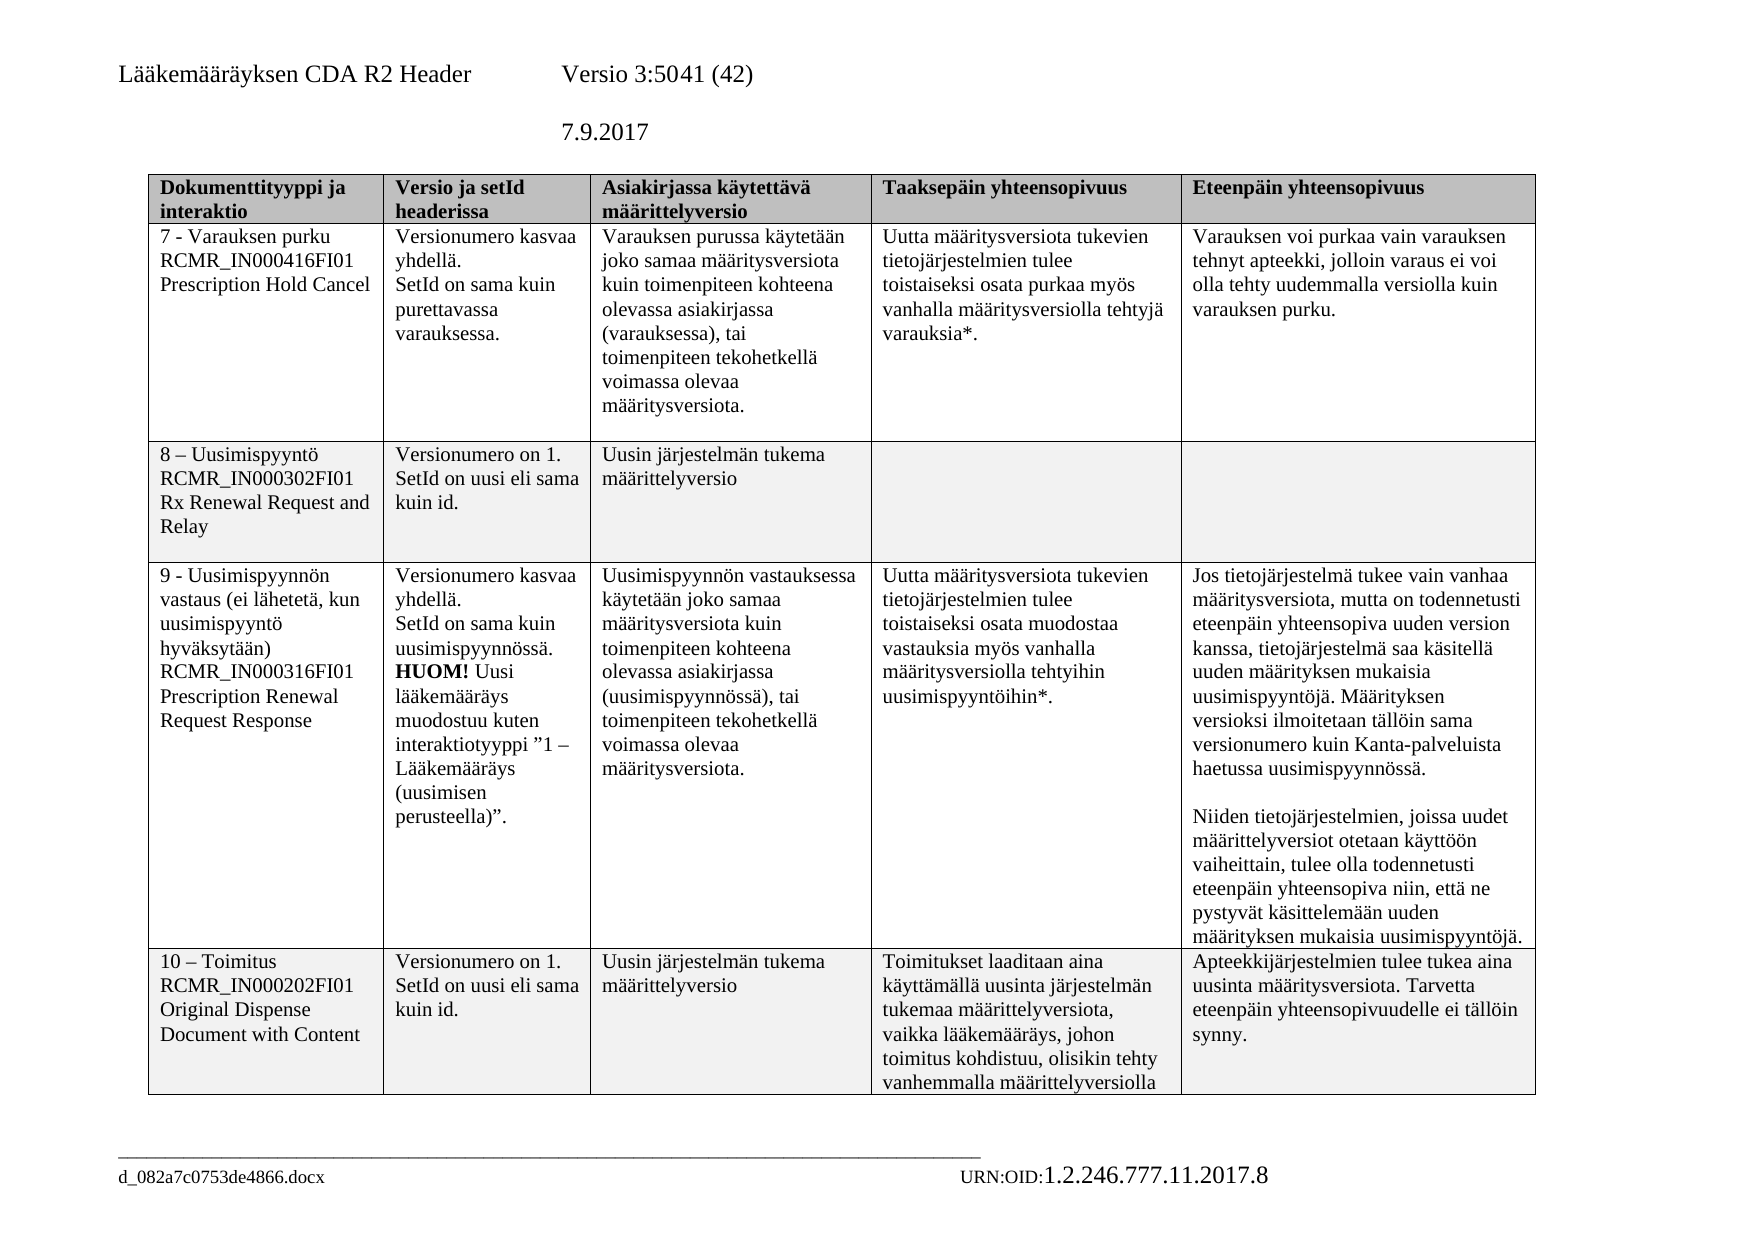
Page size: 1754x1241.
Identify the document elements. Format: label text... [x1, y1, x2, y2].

table_cell Uusin järjestelmän tukema määrittelyversio [591, 442, 871, 562]
table_cell Uusimispyynnön vastauksessa käytetään joko samaa määritysversiota kuin toimenpiteen kohteena olevassa asiakirjassa (uusimispyynnössä), tai toimenpiteen tekohetkellä voimassa olevaa määritysversiota. [591, 563, 871, 948]
table_header Asiakirjassa käytettävä määrittelyversio [591, 175, 871, 223]
table_cell 10 – Toimitus RCMR_IN000202FI01 Original Dispense Document with Content [149, 949, 383, 1094]
table_cell Uutta määritysversiota tukevien tietojärjestelmien tulee toistaiseksi osata purkaa myös vanhalla määritysversiolla tehtyjä varauksia*. [872, 224, 1181, 441]
table_cell Jos tietojärjestelmä tukee vain vanhaa määritysversiota, mutta on todennetusti eteenpäin yhteensopiva uuden version kanssa, tietojärjestelmä saa käsitellä uuden määrityksen mukaisia uusimispyyntöjä. Määrityksen versioksi ilmoitetaan tällöin sama versionumero kuin Kanta-palveluista haetussa uusimispyynnössä. Niiden tietojärjestelmien, joissa uudet määrittelyversiot otetaan käyttöön vaiheittain, tulee olla todennetusti eteenpäin yhteensopiva niin, että ne pystyvät käsittelemään uuden määrityksen mukaisia uusimispyyntöjä. [1182, 563, 1535, 948]
table_cell 8 – Uusimispyyntö RCMR_IN000302FI01 Rx Renewal Request and Relay [149, 442, 383, 562]
table_cell Varauksen voi purkaa vain varauksen tehnyt apteekki, jolloin varaus ei voi olla tehty uudemmalla versiolla kuin varauksen purku. [1182, 224, 1535, 441]
table_cell Versionumero on 1. SetId on uusi eli sama kuin id. [384, 442, 590, 562]
table_cell Versionumero kasvaa yhdellä. SetId on sama kuin uusimispyynnössä. HUOM! Uusi lääkemääräys muodostuu kuten interaktiotyyppi ”1 – Lääkemääräys (uusimisen perusteella)”. [384, 563, 590, 948]
table_cell 7 - Varauksen purku RCMR_IN000416FI01 Prescription Hold Cancel [149, 224, 383, 441]
table_cell Apteekkijärjestelmien tulee tukea aina uusinta määritysversiota. Tarvetta eteenpäin yhteensopivuudelle ei tällöin synny. [1182, 949, 1535, 1094]
table_cell [1182, 442, 1535, 562]
table_header Taaksepäin yhteensopivuus [872, 175, 1181, 223]
table_cell [872, 442, 1181, 562]
table_cell Versionumero on 1. SetId on uusi eli sama kuin id. [384, 949, 590, 1094]
table_header Eteenpäin yhteensopivuus [1182, 175, 1535, 223]
table_cell Uutta määritysversiota tukevien tietojärjestelmien tulee toistaiseksi osata muodostaa vastauksia myös vanhalla määritysversiolla tehtyihin uusimispyyntöihin*. [872, 563, 1181, 948]
table_header Versio ja setId headerissa [384, 175, 590, 223]
table_cell 9 - Uusimispyynnön vastaus (ei lähetetä, kun uusimispyyntö hyväksytään) RCMR_IN000316FI01 Prescription Renewal Request Response [149, 563, 383, 948]
table_cell Versionumero kasvaa yhdellä. SetId on sama kuin purettavassa varauksessa. [384, 224, 590, 441]
table_cell Toimitukset laaditaan aina käyttämällä uusinta järjestelmän tukemaa määrittelyversiota, vaikka lääkemääräys, johon toimitus kohdistuu, olisikin tehty vanhemmalla määrittelyversiolla [872, 949, 1181, 1094]
table_cell Varauksen purussa käytetään joko samaa määritysversiota kuin toimenpiteen kohteena olevassa asiakirjassa (varauksessa), tai toimenpiteen tekohetkellä voimassa olevaa määritysversiota. [591, 224, 871, 441]
table_cell Uusin järjestelmän tukema määrittelyversio [591, 949, 871, 1094]
table_header Dokumenttityyppi ja interaktio [149, 175, 383, 223]
